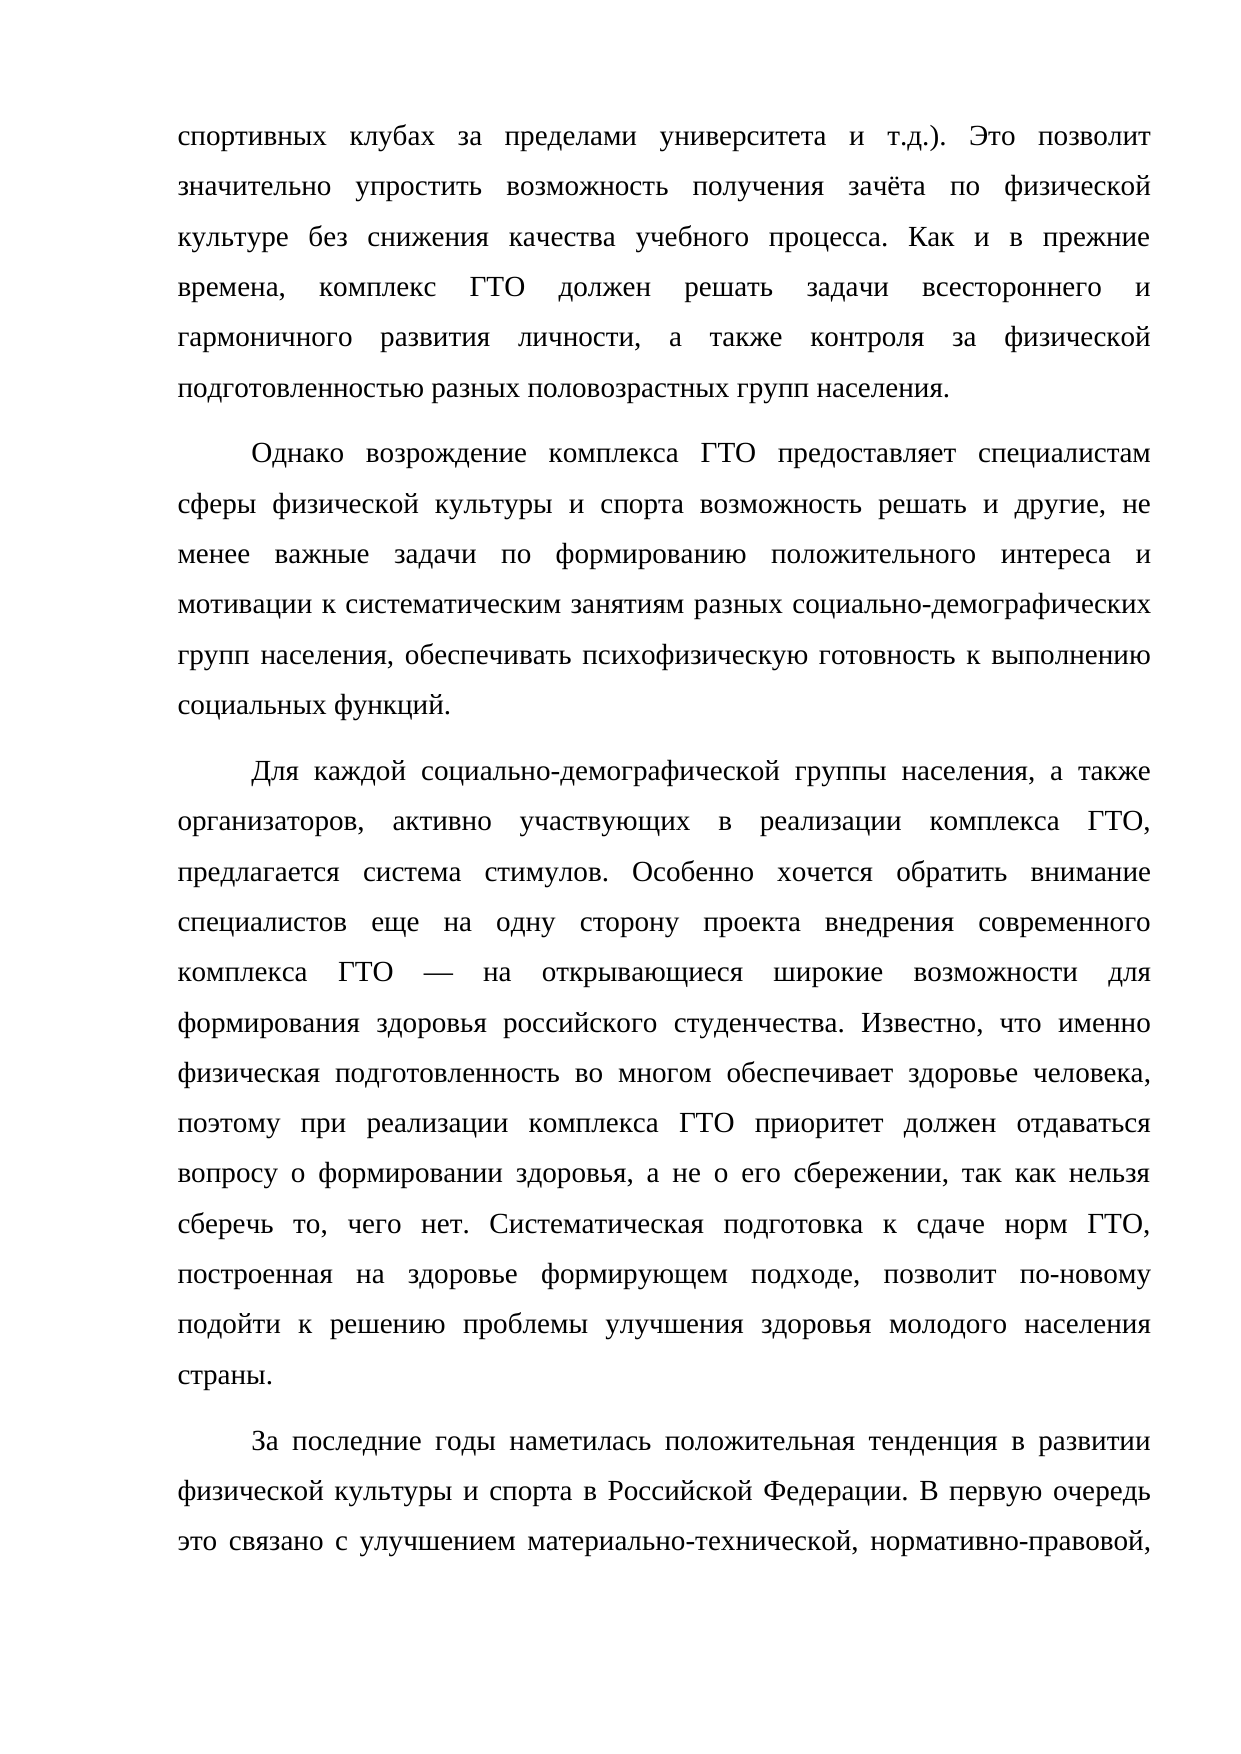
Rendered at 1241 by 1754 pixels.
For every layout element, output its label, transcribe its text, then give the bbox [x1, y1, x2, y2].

text Для каждой социально-демографической группы населения, а также организаторов, активно участвующих в реализации комплекса ГТО, предлагается система стимулов. Особенно хочется обратить внимание специалистов еще на одну сторону проекта внедрения современного комплекса ГТО — на открывающиеся широкие возможности для формирования здоровья российского студенчества. Известно, что именно физическая подготовленность во многом обеспечивает здоровье человека, поэтому при реализации комплекса ГТО приоритет должен отдаваться вопросу о формировании здоровья, а не о его сбережении, так как нельзя сберечь то, чего нет. Систематическая подготовка к сдаче норм ГТО, построенная на здоровье формирующем подходе, позволит по-новому подойти к решению проблемы улучшения здоровья молодого населения страны. [177, 753, 1152, 1390]
text Однако возрождение комплекса ГТО предоставляет специалистам сферы физической культуры и спорта возможность решать и другие, не менее важные задачи по формированию положительного интереса и мотивации к систематическим занятиям разных социально-демографических групп населения, обеспечивать психофизическую готовность к выполнению социальных функций. [177, 436, 1152, 721]
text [177, 1423, 1152, 1557]
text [177, 118, 1152, 403]
